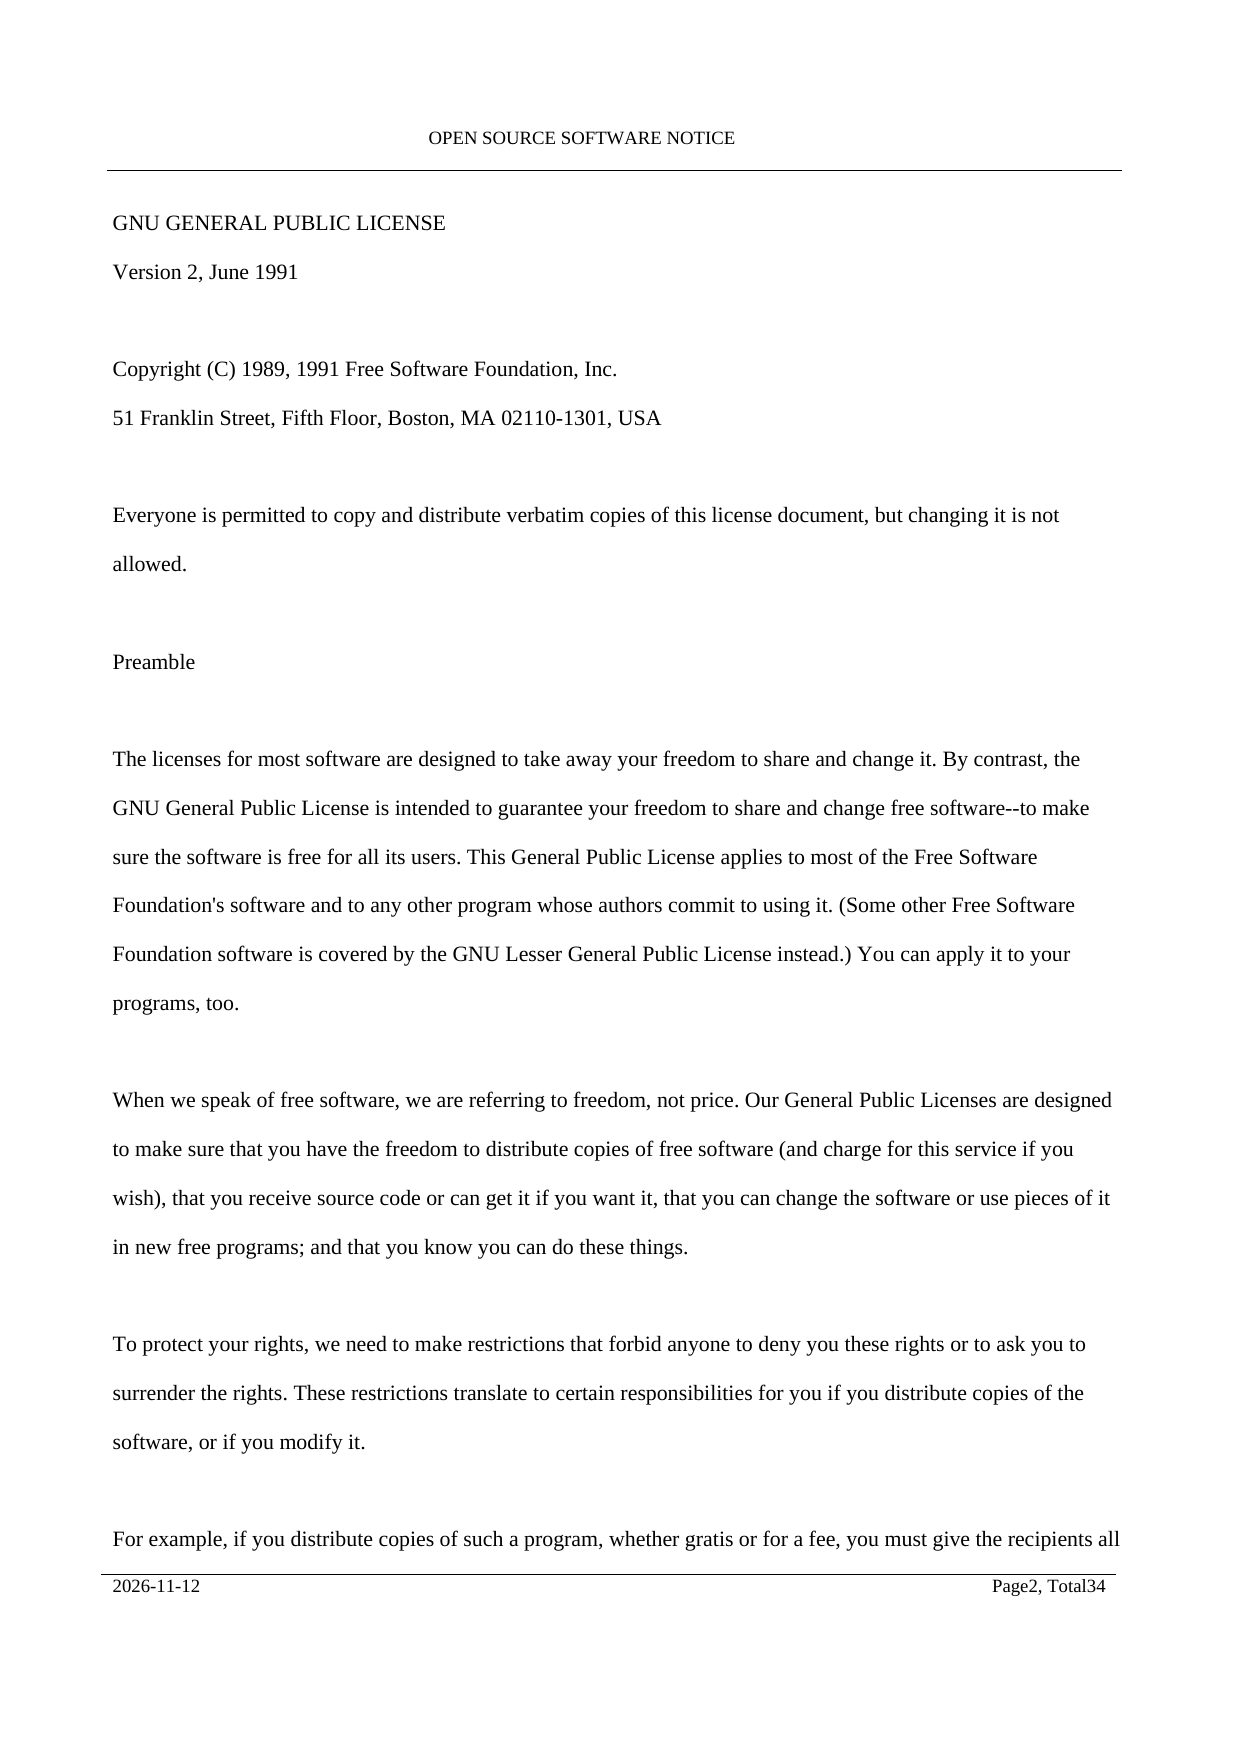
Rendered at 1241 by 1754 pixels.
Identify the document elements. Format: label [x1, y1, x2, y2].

text [112, 206, 1128, 1555]
